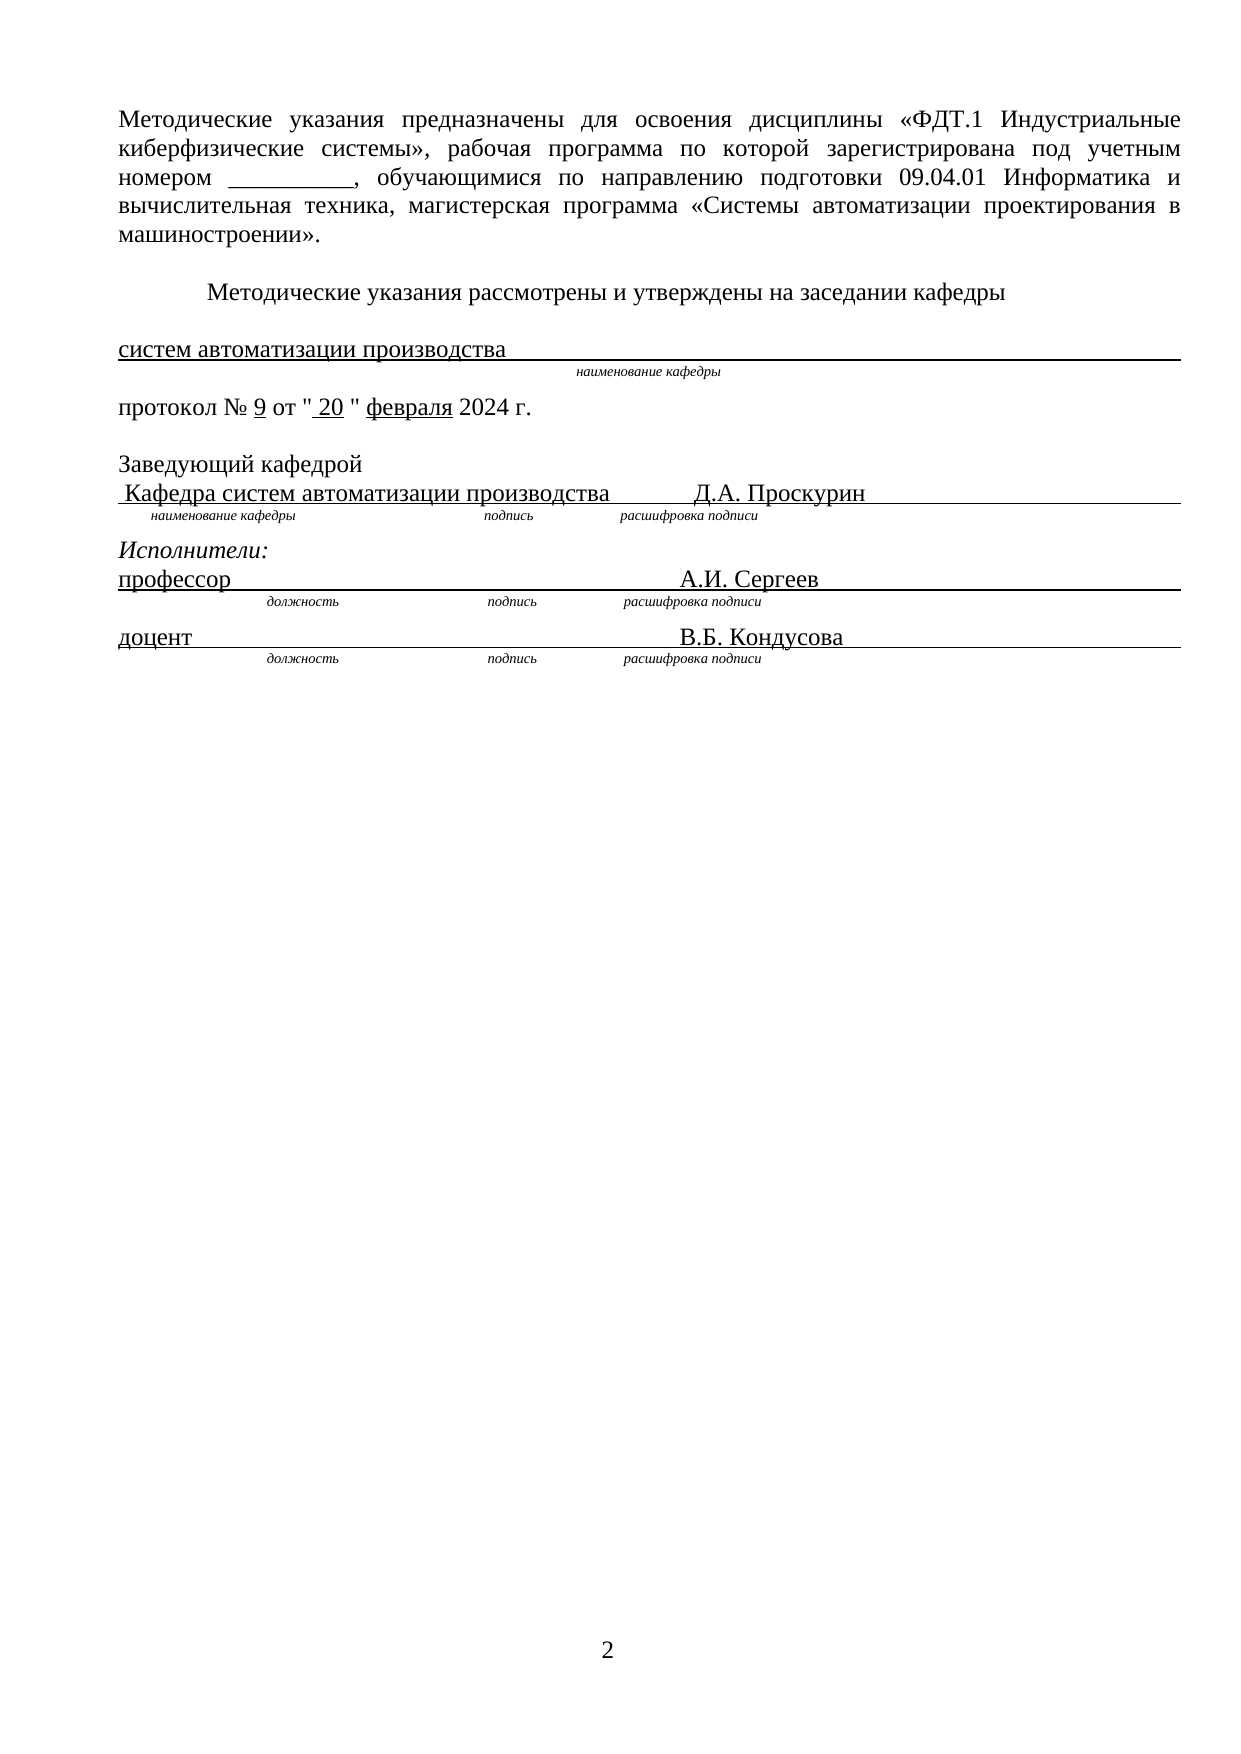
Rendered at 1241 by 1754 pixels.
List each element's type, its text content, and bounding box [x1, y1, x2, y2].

text доцент В.Б. Кондусова [118, 622, 1181, 647]
text должность подпись расшифровка подписи [118, 593, 1181, 622]
text наименование кафедры [118, 363, 1181, 392]
text протокол № 9 от " 20 " февраля 2024 г. [118, 392, 1181, 420]
text Методические указания рассмотрены и утверждены на заседании кафедры [118, 277, 1181, 305]
text Методические указания предназначены для освоения дисциплины «ФДТ.1 Индустриальные киберфизические системы», рабочая программа по которой зарегистрирована под учетным номером __________, обучающимися по направлению подготовки 09.04.01 Информатика и вычислительная техника, магистерская программа «Системы автоматизации проектирования в машиностроении». [118, 104, 1181, 248]
text профессор А.И. Сергеев [118, 564, 1181, 589]
text должность подпись расшифровка подписи [118, 650, 1181, 679]
text Кафедра систем автоматизации производства Д.А. Проскурин [118, 478, 1181, 503]
text систем автоматизации производства [118, 334, 1181, 359]
text Заведующий кафедрой [118, 449, 1181, 478]
text Исполнители: [118, 535, 1181, 564]
text наименование кафедры подпись расшифровка подписи [118, 507, 1181, 535]
